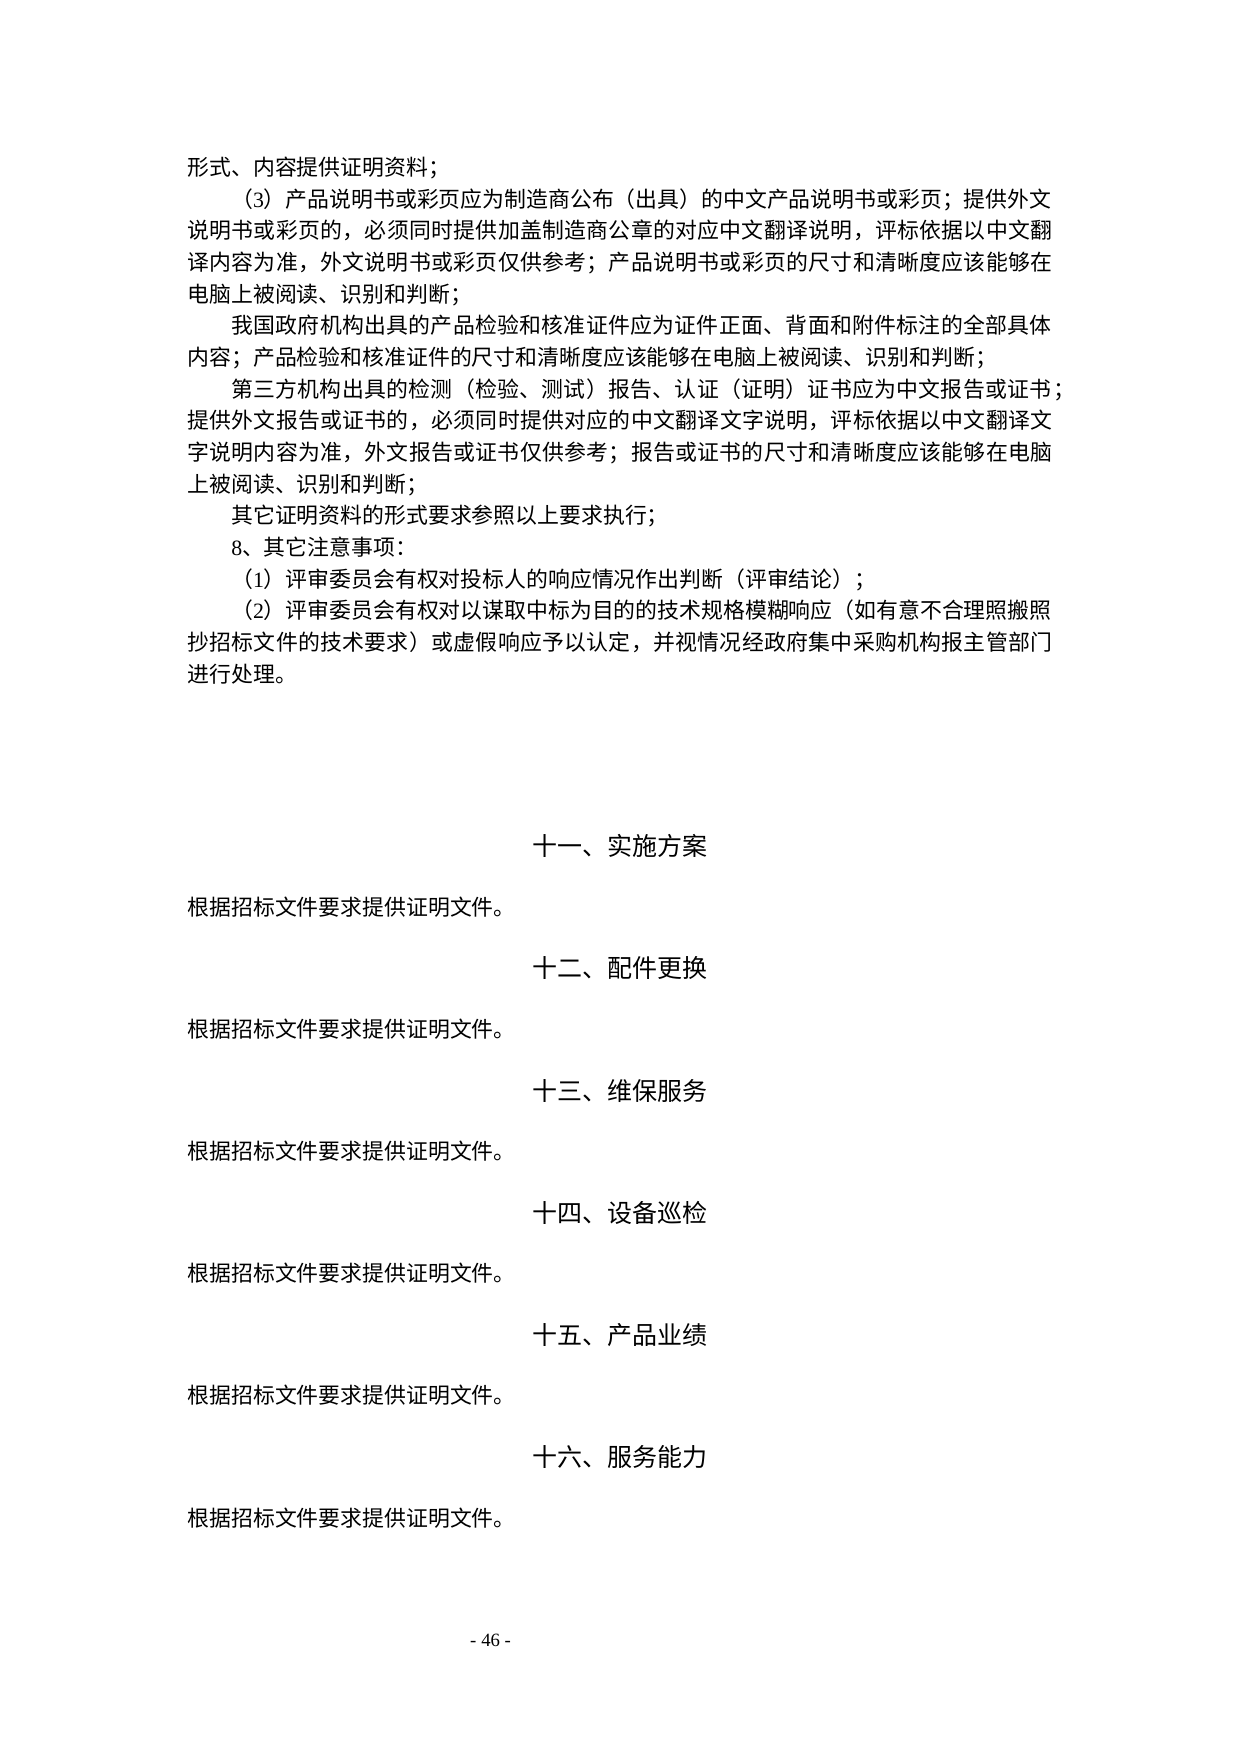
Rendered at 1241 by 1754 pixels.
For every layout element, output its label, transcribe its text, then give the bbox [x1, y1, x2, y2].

subtitle 十一、实施方案 [187, 827, 1053, 863]
subtitle 十四、设备巡检 [187, 1193, 1053, 1229]
subtitle 十五、产品业绩 [187, 1315, 1053, 1351]
text （3）产品说明书或彩页应为制造商公布（出具）的中文产品说明书或彩页；提供外文说明书或彩页的，必须同时提供加盖制造商公章的对应中文翻译说明，评标依据以中文翻译内容为准，外文说明书或彩页仅供参考；产品说明书或彩页的尺寸和清晰度应该能够在电脑上被阅读、识别和判断； [187, 182, 1053, 308]
text 根据招标文件要求提供证明文件。 [187, 1501, 1053, 1532]
text 根据招标文件要求提供证明文件。 [187, 890, 1053, 922]
text （1）评审委员会有权对投标人的响应情况作出判断（评审结论）； [187, 562, 1053, 593]
text 根据招标文件要求提供证明文件。 [187, 1134, 1053, 1166]
text 其它证明资料的形式要求参照以上要求执行； [187, 498, 1053, 530]
text 根据招标文件要求提供证明文件。 [187, 1012, 1053, 1044]
text 8、其它注意事项： [187, 530, 1053, 562]
text 我国政府机构出具的产品检验和核准证件应为证件正面、背面和附件标注的全部具体内容；产品检验和核准证件的尺寸和清晰度应该能够在电脑上被阅读、识别和判断； [187, 308, 1053, 372]
text 根据招标文件要求提供证明文件。 [187, 1378, 1053, 1410]
subtitle 十三、维保服务 [187, 1071, 1053, 1107]
text （2）评审委员会有权对以谋取中标为目的的技术规格模糊响应（如有意不合理照搬照抄招标文件的技术要求）或虚假响应予以认定，并视情况经政府集中采购机构报主管部门进行处理。 [187, 593, 1053, 688]
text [187, 150, 1053, 182]
subtitle 十六、服务能力 [187, 1437, 1053, 1473]
text 第三方机构出具的检测（检验、测试）报告、认证（证明）证书应为中文报告或证书；提供外文报告或证书的，必须同时提供对应的中文翻译文字说明，评标依据以中文翻译文字说明内容为准，外文报告或证书仅供参考；报告或证书的尺寸和清晰度应该能够在电脑上被阅读、识别和判断； [187, 372, 1053, 498]
text 根据招标文件要求提供证明文件。 [187, 1256, 1053, 1288]
subtitle 十二、配件更换 [187, 949, 1053, 985]
